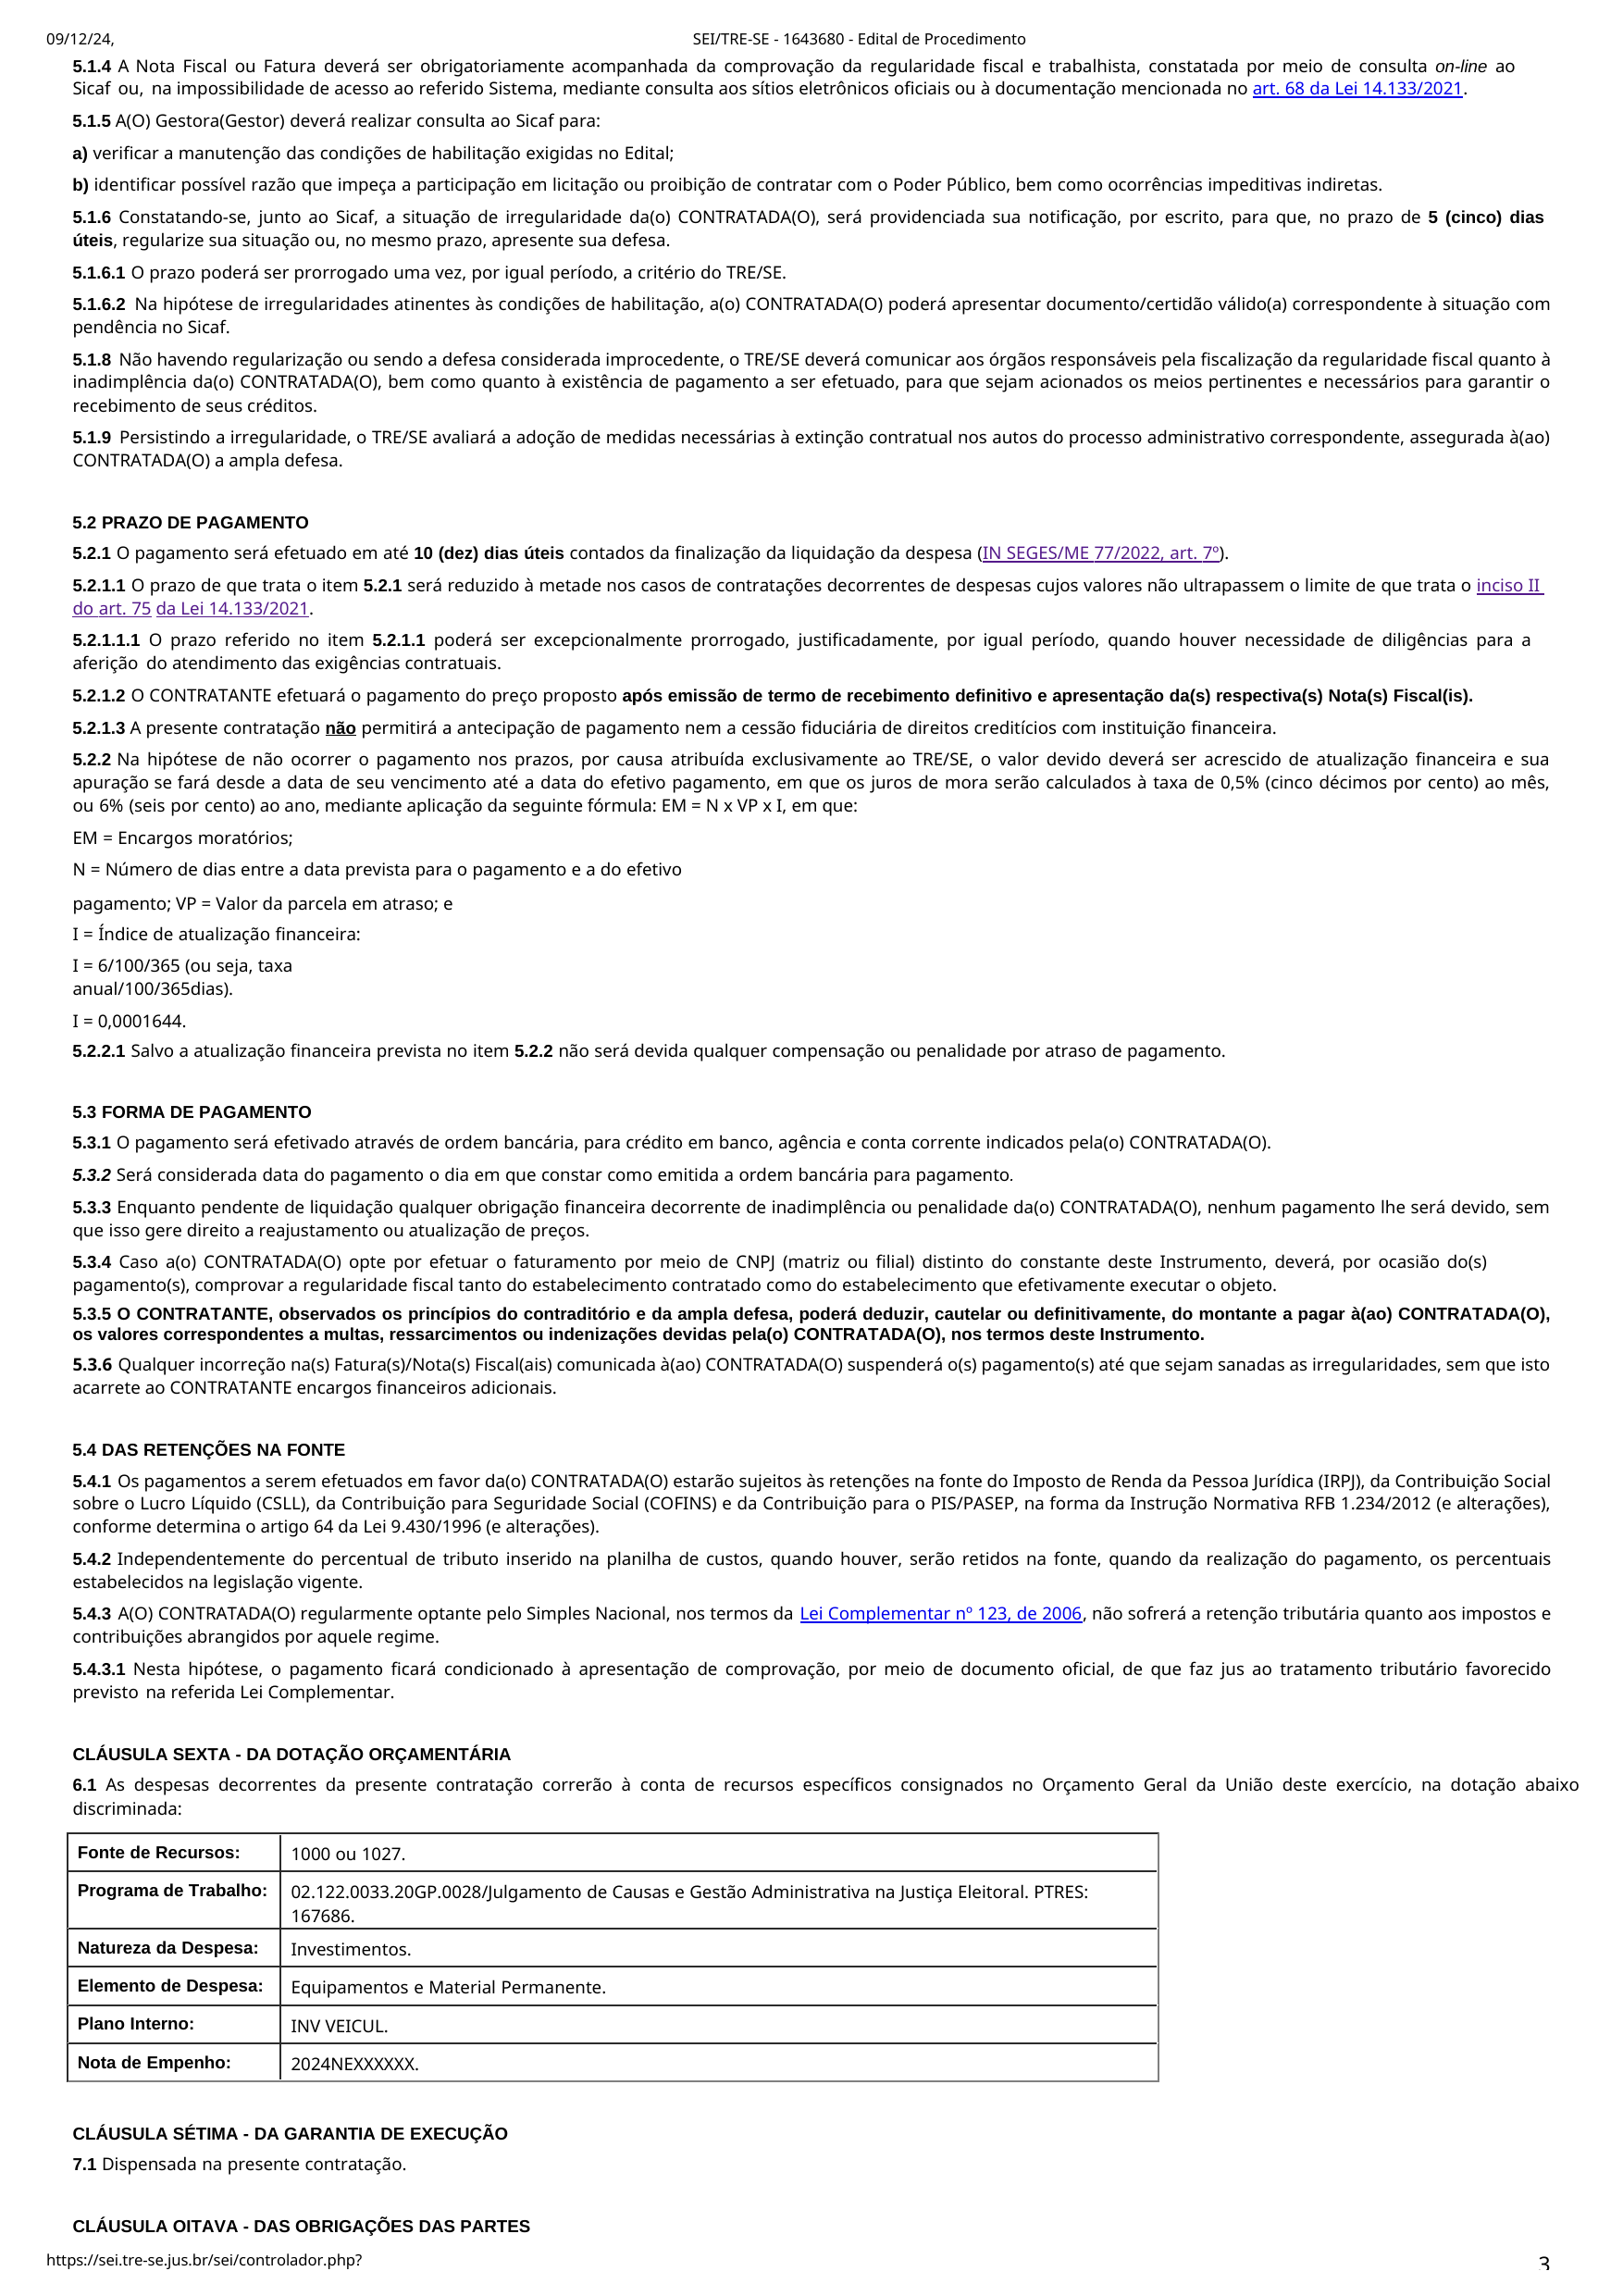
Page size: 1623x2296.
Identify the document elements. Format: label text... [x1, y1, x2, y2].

list O CONTRATANTE efetuará o pagamento do preço proposto após emissão de termo de recebimento definitivo e apresentação da(s) respectiva(s) Nota(s) Fiscal(is). [72, 683, 1580, 707]
table_cell Plano Interno: [68, 2006, 279, 2042]
subtitle FORMA DE PAGAMENTO [72, 1102, 1580, 1123]
list O prazo de que trata o item 5.2.1 será reduzido à metade nos casos de contratações decorrentes de despesas cujos valores não ultrapassem o limite de que trata o inciso II do art. 75 da Lei 14.133/2021. [72, 573, 1553, 620]
list Constatando-se, junto ao Sicaf, a situação de irregularidade da(o) CONTRATADA(O), será providenciada sua notificação, por escrito, para que, no prazo de 5 (cinco) dias úteis, regularize sua situação ou, no mesmo prazo, apresente sua defesa. [72, 205, 1553, 252]
list Qualquer incorreção na(s) Fatura(s)/Nota(s) Fiscal(ais) comunicada à(ao) CONTRATADA(O) suspenderá o(s) pagamento(s) até que sejam sanadas as irregularidades, sem que isto acarrete ao CONTRATANTE encargos financeiros adicionais. [72, 1353, 1553, 1399]
text I = Índice de atualização financeira: [72, 925, 1580, 945]
list O pagamento será efetivado através de ordem bancária, para crédito em banco, agência e conta corrente indicados pela(o) CONTRATADA(O). [72, 1131, 1580, 1154]
table_cell 2024NEXXXXXX. [280, 2042, 1158, 2080]
text I = 0,0001644. [72, 1009, 443, 1033]
list Na hipótese de irregularidades atinentes às condições de habilitação, a(o) CONTRATADA(O) poderá apresentar documento/certidão válido(a) correspondente à situação com pendência no Sicaf. [72, 292, 1552, 339]
subtitle CLÁUSULA SEXTA - DA DOTAÇÃO ORÇAMENTÁRIA [72, 1744, 1580, 1764]
list O prazo referido no item 5.2.1.1 poderá ser excepcionalmente prorrogado, justificadamente, por igual período, quando houver necessidade de diligências para a aferição do atendimento das exigências contratuais. [72, 628, 1553, 675]
list Independentemente do percentual de tributo inserido na planilha de custos, quando houver, serão retidos na fonte, quando da realização do pagamento, os percentuais estabelecidos na legislação vigente. [72, 1546, 1552, 1594]
table_header Fonte de Recursos: [68, 1834, 279, 1870]
list identificar possível razão que impeça a participação em licitação ou proibição de contratar com o Poder Público, bem como ocorrências impeditivas indiretas. [72, 173, 1580, 196]
table_cell Elemento de Despesa: [68, 1967, 279, 2004]
text 7.1 Dispensada na presente contratação. [72, 2152, 1580, 2176]
list Será considerada data do pagamento o dia em que constar como emitida a ordem bancária para pagamento. [72, 1162, 1580, 1186]
list Persistindo a irregularidade, o TRE/SE avaliará a adoção de medidas necessárias à extinção contratual nos autos do processo administrativo correspondente, assegurada à(ao) CONTRATADA(O) a ampla defesa. [72, 425, 1552, 471]
list Salvo a atualização financeira prevista no item 5.2.2 não será devida qualquer compensação ou penalidade por atraso de pagamento. [72, 1041, 1580, 1061]
table_cell Investimentos. [281, 1928, 1158, 1966]
list Os pagamentos a serem efetuados em favor da(o) CONTRATADA(O) estarão sujeitos às retenções na fonte do Imposto de Renda da Pessoa Jurídica (IRPJ), da Contribuição Social sobre o Lucro Líquido (CSLL), da Contribuição para Seguridade Social (COFINS) e da Contribuição para o PIS/PASEP, na forma da Instrução Normativa RFB 1.234/2012 (e alterações), conforme determina o artigo 64 da Lei 9.430/1996 (e alterações). [72, 1469, 1552, 1538]
table_header 1000 ou 1027. [281, 1834, 1158, 1870]
subtitle DAS RETENÇÕES NA FONTE [72, 1440, 1580, 1460]
list verificar a manutenção das condições de habilitação exigidas no Edital; [72, 141, 1580, 164]
list A(O) CONTRATADA(O) regularmente optante pelo Simples Nacional, nos termos da Lei Complementar nº 123, de 2006, não sofrerá a retenção tributária quanto aos impostos e contribuições abrangidos por aquele regime. [72, 1602, 1553, 1648]
list Não havendo regularização ou sendo a defesa considerada improcedente, o TRE/SE deverá comunicar aos órgãos responsáveis pela fiscalização da regularidade fiscal quanto à inadimplência da(o) CONTRATADA(O), bem como quanto à existência de pagamento a ser efetuado, para que sejam acionados os meios pertinentes e necessários para garantir o recebimento de seus créditos. [72, 347, 1553, 416]
list Enquanto pendente de liquidação qualquer obrigação financeira decorrente de inadimplência ou penalidade da(o) CONTRATADA(O), nenhum pagamento lhe será devido, sem que isso gere direito a reajustamento ou atualização de preços. [72, 1195, 1553, 1241]
text 6.1 As despesas decorrentes da presente contratação correrão à conta de recursos específicos consignados no Orçamento Geral da União deste exercício, na dotação abaixo discriminada: [72, 1772, 1580, 1819]
list A presente contratação não permitirá a antecipação de pagamento nem a cessão fiduciária de direitos creditícios com instituição financeira. [72, 715, 1580, 738]
list Na hipótese de não ocorrer o pagamento nos prazos, por causa atribuída exclusivamente ao TRE/SE, o valor devido deverá ser acrescido de atualização financeira e sua apuração se fará desde a data de seu vencimento até a data do efetivo pagamento, em que os juros de mora serão calculados à taxa de 0,5% (cinco décimos por cento) ao mês, ou 6% (seis por cento) ao ano, mediante aplicação da seguinte fórmula: EM = N x VP x I, em que: [72, 748, 1553, 817]
subtitle O CONTRATANTE, observados os princípios do contraditório e da ampla defesa, poderá deduzir, cautelar ou definitivamente, do montante a pagar à(ao) CONTRATADA(O), os valores correspondentes a multas, ressarcimentos ou indenizações devidas pela(o) CONTRATADA(O), nos termos deste Instrumento. [72, 1305, 1553, 1344]
text N = Número de dias entre a data prevista para o pagamento e a do efetivo pagamento; VP = Valor da parcela em atraso; e [72, 858, 766, 915]
text EM = Encargos moratórios; [72, 825, 1580, 850]
table_cell 02.122.0033.20GP.0028/Julgamento de Causas e Gestão Administrativa na Justiça Eleitoral. PTRES: 167686. [281, 1870, 1158, 1928]
table_cell Equipamentos e Material Permanente. [281, 1966, 1158, 2004]
list Nesta hipótese, o pagamento ficará condicionado à apresentação de comprovação, por meio de documento oficial, de que faz jus ao tratamento tributário favorecido previsto na referida Lei Complementar. [72, 1657, 1552, 1703]
table_cell INV VEICUL. [281, 2004, 1158, 2042]
list O pagamento será efetuado em até 10 (dez) dias úteis contados da finalização da liquidação da despesa (IN SEGES/ME 77/2022, art. 7º). [72, 541, 1580, 565]
subtitle PRAZO DE PAGAMENTO [72, 513, 1580, 533]
subtitle CLÁUSULA SÉTIMA - DA GARANTIA DE EXECUÇÃO [72, 2123, 1580, 2143]
table_cell Programa de Trabalho: [68, 1872, 279, 1928]
text I = 6/100/365 (ou seja, taxa anual/100/365dias). [72, 953, 443, 1000]
subtitle CLÁUSULA OITAVA - DAS OBRIGAÇÕES DAS PARTES [72, 2216, 1580, 2237]
table_cell Nota de Empenho: [68, 2044, 280, 2080]
list A Nota Fiscal ou Fatura deverá ser obrigatoriamente acompanhada da comprovação da regularidade fiscal e trabalhista, constatada por meio de consulta on-line ao Sicaf ou, na impossibilidade de acesso ao referido Sistema, mediante consulta aos sítios eletrônicos oficiais ou à documentação mencionada no art. 68 da Lei 14.133/2021. [72, 54, 1553, 100]
table_cell Natureza da Despesa: [68, 1930, 279, 1966]
list Caso a(o) CONTRATADA(O) opte por efetuar o faturamento por meio de CNPJ (matriz ou filial) distinto do constante deste Instrumento, deverá, por ocasião do(s) pagamento(s), comprovar a regularidade fiscal tanto do estabelecimento contratado como do estabelecimento que efetivamente executar o objeto. [72, 1250, 1553, 1297]
list A(O) Gestora(Gestor) deverá realizar consulta ao Sicaf para: [72, 108, 1580, 132]
list O prazo poderá ser prorrogado uma vez, por igual período, a critério do TRE/SE. [72, 260, 1580, 283]
